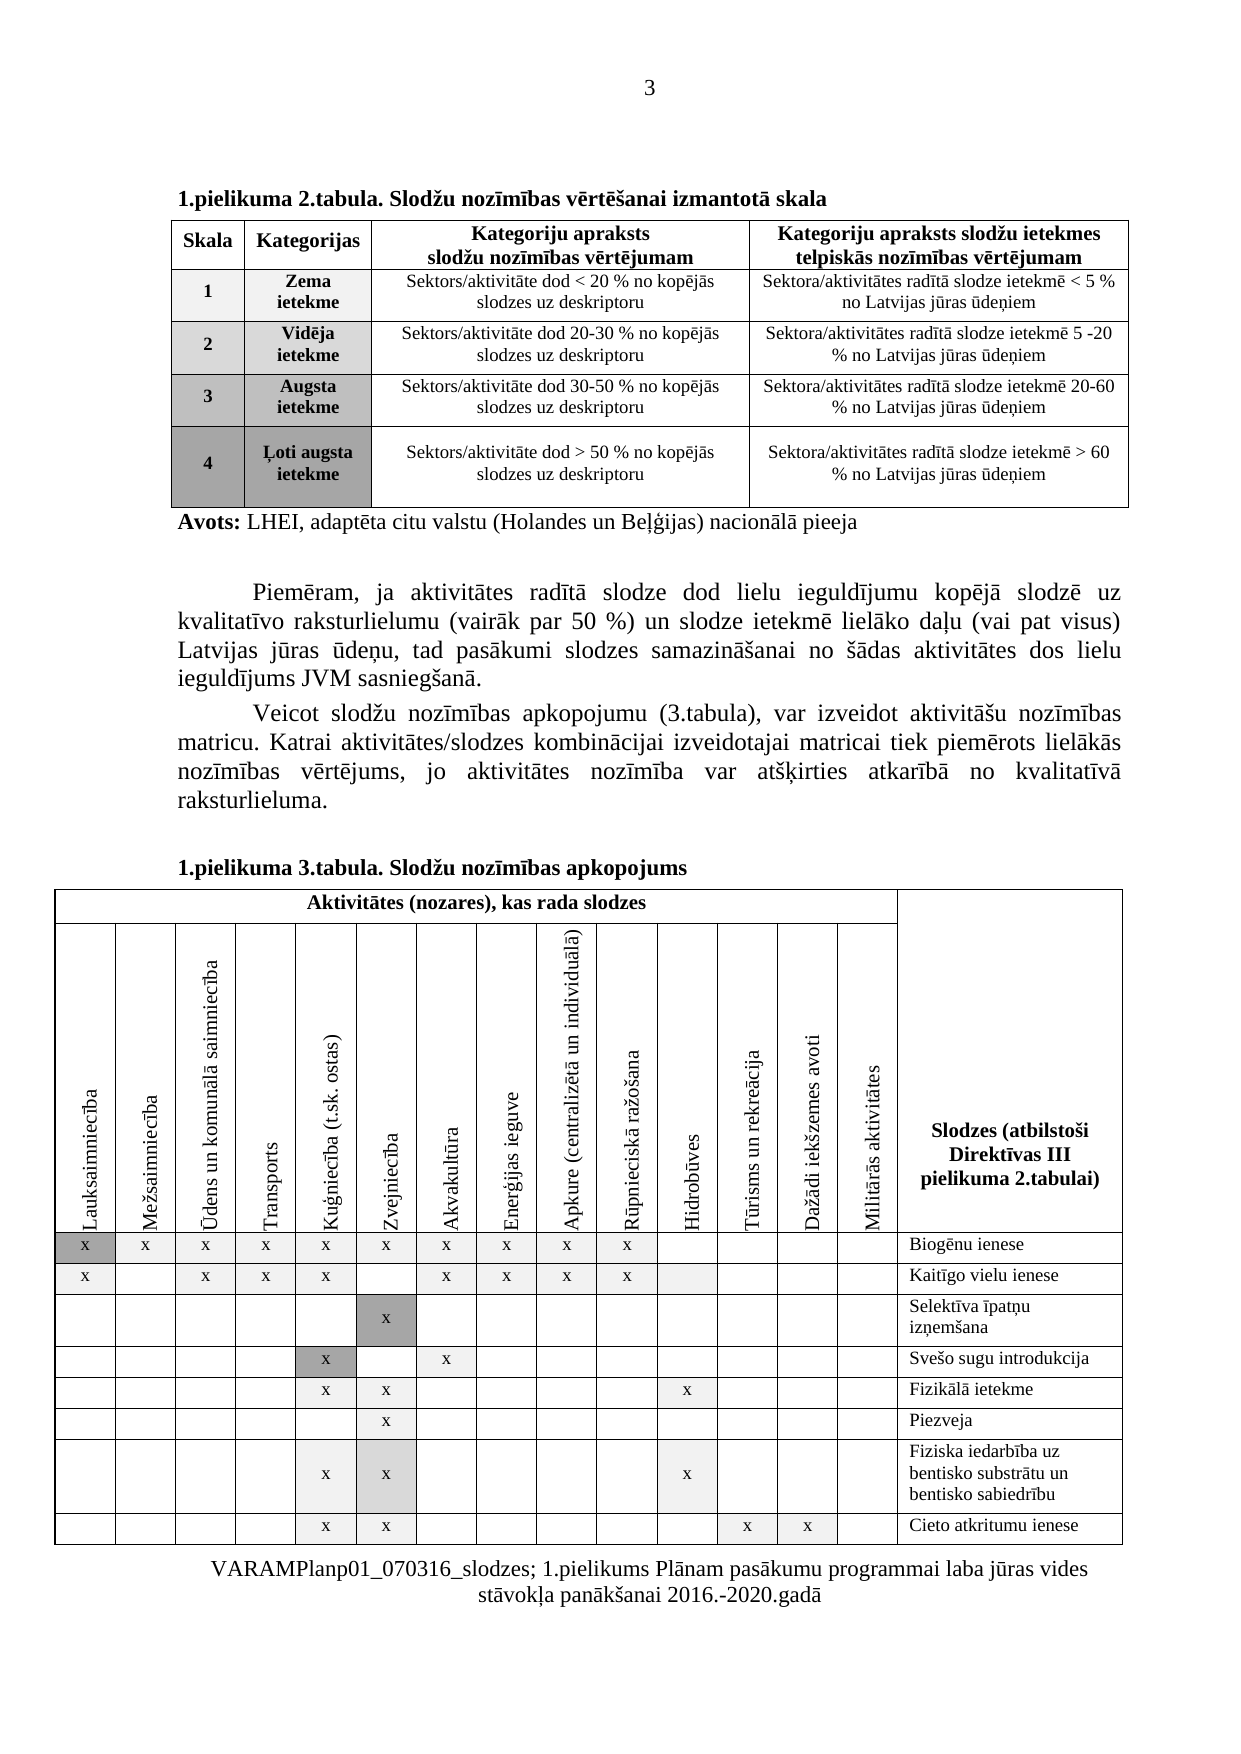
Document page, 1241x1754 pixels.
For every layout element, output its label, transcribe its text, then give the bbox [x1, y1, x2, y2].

table_cell [477, 1378, 536, 1408]
table_cell Augsta ietekme [245, 375, 371, 426]
table_cell 2 [172, 322, 244, 374]
table_cell [597, 1378, 657, 1408]
table_cell Enerģijas ieguve [477, 924, 536, 1232]
table_cell [417, 1409, 476, 1439]
table_cell Kuģniecība (t.sk. ostas) [296, 924, 356, 1232]
table_cell [718, 1264, 777, 1294]
table_cell [537, 1409, 596, 1439]
table_cell [537, 1295, 596, 1346]
table_cell x [537, 1233, 596, 1263]
table_cell [838, 1409, 897, 1439]
table_cell Rūpnieciskā ražošana [597, 924, 657, 1232]
table_cell x [357, 1378, 416, 1408]
table_cell [838, 1233, 897, 1263]
table_cell Zema ietekme [245, 270, 371, 321]
table_cell x [417, 1233, 476, 1263]
table_cell [116, 1378, 175, 1408]
table_cell [838, 1295, 897, 1346]
table_cell x [296, 1264, 356, 1294]
table_cell Sektors/aktivitāte dod 20-30 % no kopējās slodzes uz deskriptoru [372, 322, 749, 374]
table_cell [898, 1514, 1122, 1544]
text 1.pielikuma 2.tabula. Slodžu nozīmības vērtēšanai izmantotā skala [177, 185, 1122, 211]
table_header Aktivitātes (nozares), kas rada slodzes [56, 890, 897, 922]
table_cell Mežsaimniecība [116, 924, 175, 1232]
table_cell [718, 1440, 777, 1513]
table_cell x [417, 1347, 476, 1377]
table_cell [116, 1295, 175, 1346]
table_cell [417, 1440, 476, 1513]
table_cell Militārās aktivitātes [838, 924, 897, 1232]
table_cell [236, 1514, 295, 1544]
table_cell [477, 1440, 536, 1513]
table_cell [597, 1347, 657, 1377]
table_cell [56, 1409, 115, 1439]
table_cell Vidēja ietekme [245, 322, 371, 374]
table_cell [477, 1347, 536, 1377]
table_cell [477, 1295, 536, 1346]
table_cell [56, 1378, 115, 1408]
table_cell 4 [172, 427, 244, 507]
table_cell [778, 1347, 837, 1377]
table_cell x [296, 1347, 356, 1377]
table_cell x [658, 1440, 717, 1513]
table_cell [236, 1295, 295, 1346]
table_cell [176, 1409, 235, 1439]
table_cell [236, 1347, 295, 1377]
table_cell [658, 1514, 717, 1544]
table_cell [357, 1347, 416, 1377]
table_cell x [296, 1378, 356, 1408]
table_cell [417, 1295, 476, 1346]
table_cell x [537, 1264, 596, 1294]
text Avots: LHEI, adaptēta citu valstu (Holandes un Beļģijas) nacionālā pieeja [177, 508, 1122, 534]
table_cell Apkure (centralizētā un individuālā) [537, 924, 596, 1232]
table_cell x [357, 1514, 416, 1544]
table_cell [56, 1347, 115, 1377]
table_cell x [116, 1233, 175, 1263]
table_cell [56, 1440, 115, 1513]
table_cell [537, 1378, 596, 1408]
table_cell x [357, 1409, 416, 1439]
table_cell x [357, 1440, 416, 1513]
table_cell [176, 1514, 235, 1544]
table_cell [56, 1295, 115, 1346]
table_cell x [56, 1233, 115, 1263]
table_cell Zvejniecība [357, 924, 416, 1232]
table_cell x [417, 1264, 476, 1294]
table_cell x [236, 1233, 295, 1263]
table_cell [417, 1378, 476, 1408]
table_cell [176, 1347, 235, 1377]
table_cell [236, 1440, 295, 1513]
table_cell Svešo sugu introdukcija [898, 1347, 1122, 1377]
table_cell Lauksaimniecība [56, 924, 115, 1232]
table_cell [838, 1264, 897, 1294]
table_cell Tūrisms un rekreācija [718, 924, 777, 1232]
table_cell [838, 1440, 897, 1513]
table_cell [116, 1440, 175, 1513]
table_header Skala [172, 221, 244, 269]
table_cell [838, 1347, 897, 1377]
table_cell [296, 1409, 356, 1439]
table_header Kategoriju apraksts slodžu nozīmības vērtējumam [372, 221, 749, 269]
table_cell [658, 1264, 717, 1294]
table_cell [417, 1514, 476, 1544]
table_cell Fiziska iedarbība uz bentisko substrātu un bentisko sabiedrību [898, 1440, 1122, 1513]
table_cell x [236, 1264, 295, 1294]
table_cell x [56, 1264, 115, 1294]
table_cell [778, 1264, 837, 1294]
table_cell x [296, 1514, 356, 1544]
table_cell [477, 1409, 536, 1439]
table_cell x [597, 1264, 657, 1294]
table_cell [537, 1514, 596, 1544]
table_cell Kaitīgo vielu ienese [898, 1264, 1122, 1294]
table_cell [537, 1440, 596, 1513]
table_cell x [778, 1514, 837, 1544]
table_cell [537, 1347, 596, 1377]
table_header Slodzes (atbilstoši Direktīvas III pielikuma 2.tabulai) [898, 890, 1122, 1232]
table_cell [778, 1378, 837, 1408]
table_cell x [477, 1264, 536, 1294]
table_cell Ļoti augsta ietekme [245, 427, 371, 507]
table_cell [56, 1514, 115, 1544]
table_cell Transports [236, 924, 295, 1232]
table_cell [778, 1409, 837, 1439]
table_cell Hidrobūves [658, 924, 717, 1232]
table_cell [718, 1378, 777, 1408]
table_cell x [176, 1233, 235, 1263]
table_cell [236, 1409, 295, 1439]
table_cell [718, 1233, 777, 1263]
table_cell x [597, 1233, 657, 1263]
table_header Kategoriju apraksts slodžu ietekmes telpiskās nozīmības vērtējumam [750, 221, 1128, 269]
table_cell Sektora/aktivitātes radītā slodze ietekmē 5 -20 % no Latvijas jūras ūdeņiem [750, 322, 1128, 374]
table_cell Selektīva īpatņu izņemšana [898, 1295, 1122, 1346]
table_cell Sektora/aktivitātes radītā slodze ietekmē > 60 % no Latvijas jūras ūdeņiem [750, 427, 1128, 507]
table_cell [658, 1347, 717, 1377]
table_cell [116, 1264, 175, 1294]
table_cell x [296, 1233, 356, 1263]
table_cell [116, 1409, 175, 1439]
table_cell x [477, 1233, 536, 1263]
table_cell [718, 1347, 777, 1377]
table_cell [838, 1378, 897, 1408]
table_cell Akvakultūra [417, 924, 476, 1232]
table_cell Sektors/aktivitāte dod 30-50 % no kopējās slodzes uz deskriptoru [372, 375, 749, 426]
table_cell Sektors/aktivitāte dod < 20 % no kopējās slodzes uz deskriptoru [372, 270, 749, 321]
table_cell [778, 1440, 837, 1513]
text 1.pielikuma 3.tabula. Slodžu nozīmības apkopojums [177, 854, 1122, 881]
text Piemēram, ja aktivitātes radītā slodze dod lielu ieguldījumu kopējā slodzē uz kvalitatīvo raksturlielumu (vairāk par 50 %) un slodze ietekmē lielāko daļu (vai pat visus) Latvijas jūras ūdeņu, tad pasākumi slodzes samazināšanai no šādas aktivitātes dos lielu ieguldījums JVM sasniegšanā. [177, 577, 1122, 692]
table_cell [477, 1514, 536, 1544]
table_cell x [357, 1295, 416, 1346]
table_cell x [296, 1440, 356, 1513]
table_cell [658, 1233, 717, 1263]
table_cell x [718, 1514, 777, 1544]
table_cell Sektora/aktivitātes radītā slodze ietekmē 20-60 % no Latvijas jūras ūdeņiem [750, 375, 1128, 426]
table_cell [597, 1440, 657, 1513]
table_cell [357, 1264, 416, 1294]
table_cell [597, 1514, 657, 1544]
table_cell [296, 1295, 356, 1346]
table_cell [176, 1440, 235, 1513]
table_cell [718, 1295, 777, 1346]
table_cell [658, 1295, 717, 1346]
text Veicot slodžu nozīmības apkopojumu (3.tabula), var izveidot aktivitāšu nozīmības matricu. Katrai aktivitātes/slodzes kombinācijai izveidotajai matricai tiek piemērots lielākās nozīmības vērtējums, jo aktivitātes nozīmība var atšķirties atkarībā no kvalitatīvā raksturlieluma. [177, 698, 1122, 813]
table_cell 1 [172, 270, 244, 321]
table_cell Dažādi iekšzemes avoti [778, 924, 837, 1232]
table_cell [236, 1378, 295, 1408]
table_cell [838, 1514, 897, 1544]
table_cell 3 [172, 375, 244, 426]
table_cell Ūdens un komunālā saimniecība [176, 924, 235, 1232]
table_cell [778, 1295, 837, 1346]
table_cell [116, 1514, 175, 1544]
table_cell [597, 1409, 657, 1439]
table_cell [176, 1378, 235, 1408]
table_cell x [357, 1233, 416, 1263]
table_cell [176, 1295, 235, 1346]
table_cell Piezveja [898, 1409, 1122, 1439]
table_cell x [658, 1378, 717, 1408]
table_cell [778, 1233, 837, 1263]
table_cell [658, 1409, 717, 1439]
table_cell Sektora/aktivitātes radītā slodze ietekmē < 5 % no Latvijas jūras ūdeņiem [750, 270, 1128, 321]
table_cell [116, 1347, 175, 1377]
table_cell [597, 1295, 657, 1346]
table_cell [718, 1409, 777, 1439]
table_cell Fizikālā ietekme [898, 1378, 1122, 1408]
table_cell Sektors/aktivitāte dod > 50 % no kopējās slodzes uz deskriptoru [372, 427, 749, 507]
table_cell Biogēnu ienese [898, 1233, 1122, 1263]
table_header Kategorijas [245, 221, 371, 269]
table_cell x [176, 1264, 235, 1294]
